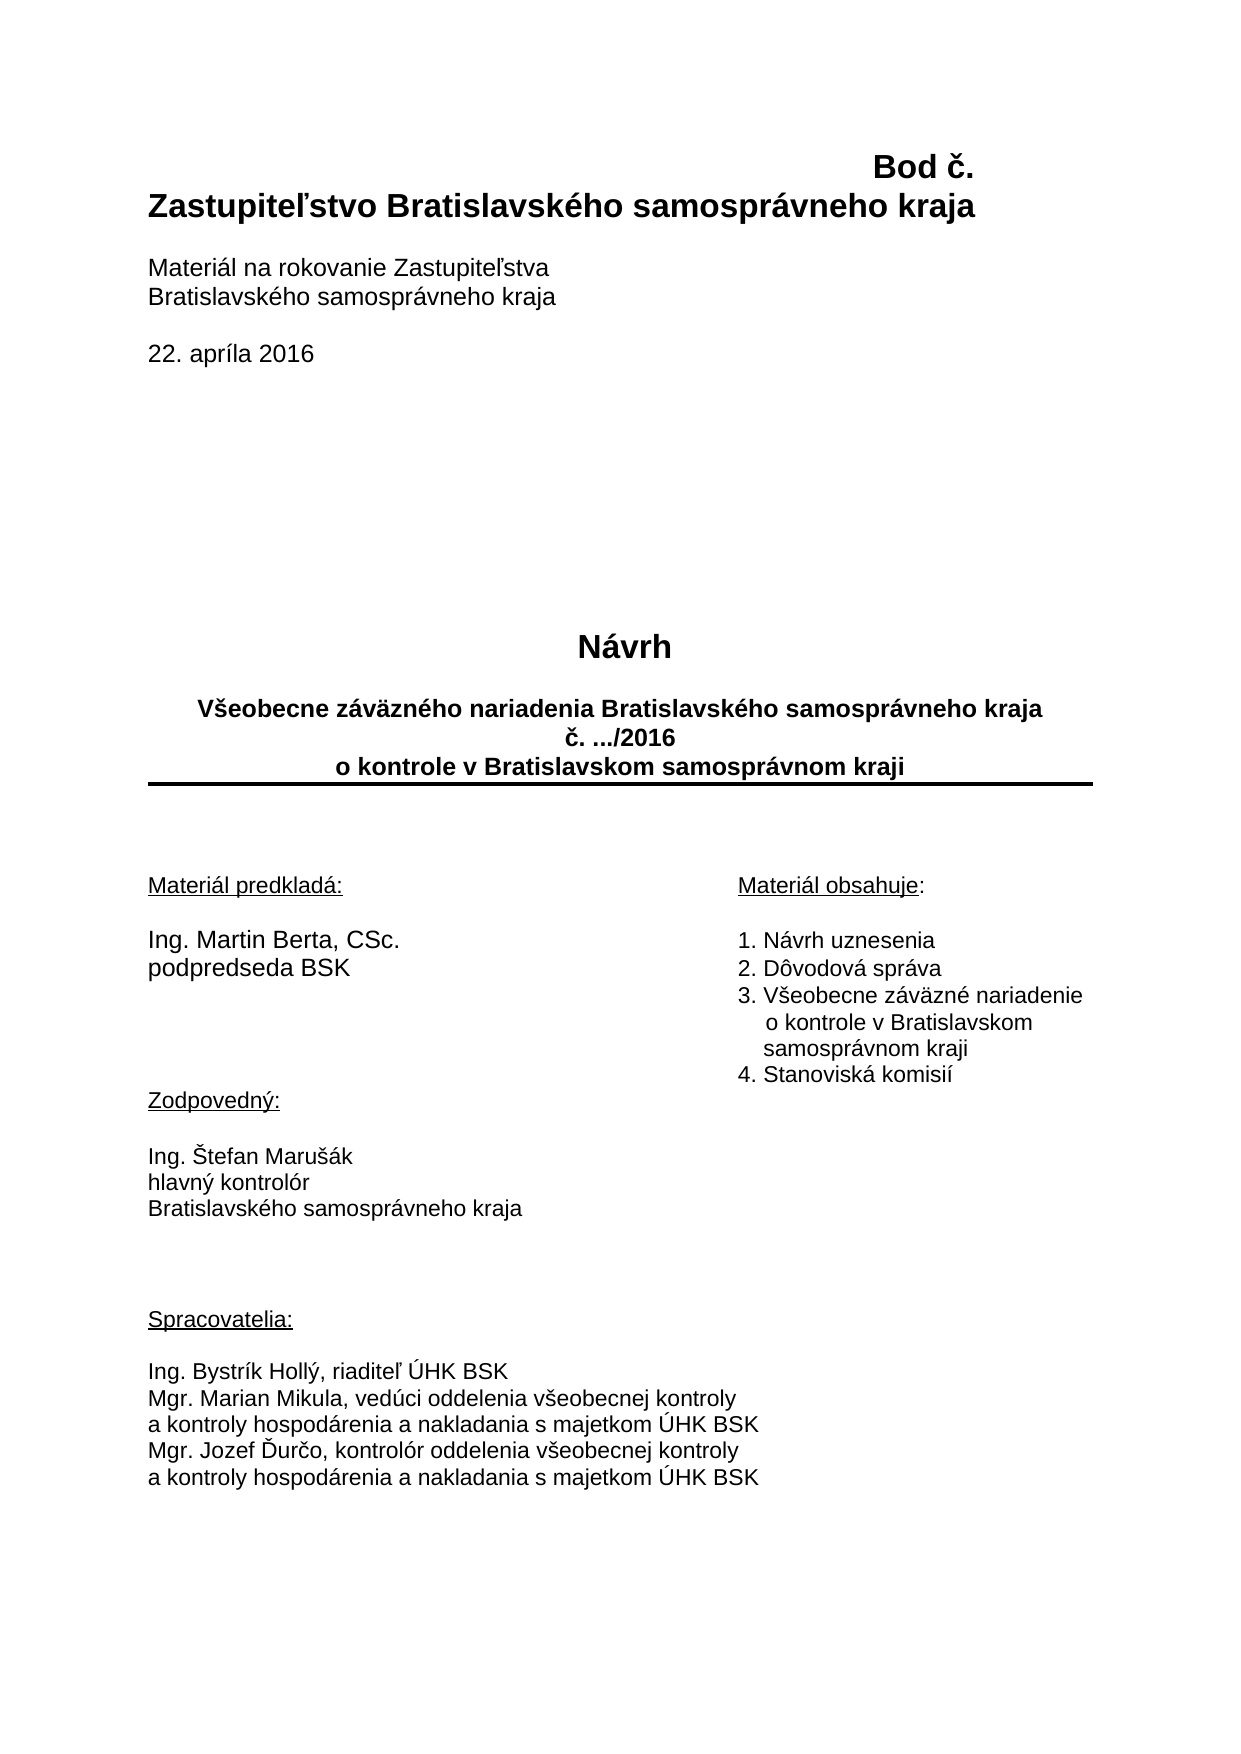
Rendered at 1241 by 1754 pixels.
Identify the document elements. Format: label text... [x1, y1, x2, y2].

text Bratislavského samosprávneho kraja [148, 282, 1093, 311]
text o kontrole v Bratislavskom [148, 1008, 1093, 1035]
text Materiál predkladá: Materiál obsahuje: [148, 872, 1093, 924]
text o kontrole v Bratislavskom samosprávnom kraji [148, 752, 1093, 782]
text a kontroly hospodárenia a nakladania s majetkom ÚHK BSK [148, 1411, 1093, 1437]
text č. .../2016 [148, 723, 1093, 752]
text Mgr. Marian Mikula, vedúci oddelenia všeobecnej kontroly [148, 1384, 1093, 1411]
text Zastupiteľstvo Bratislavského samosprávneho kraja [148, 186, 1122, 224]
text Ing. Štefan Marušák [148, 1143, 1093, 1169]
text podpredseda BSK 2. Dôvodová správa [148, 953, 1093, 982]
text Spracovatelia: [148, 1306, 1093, 1332]
text Mgr. Jozef Ďurčo, kontrolór oddelenia všeobecnej kontroly [148, 1437, 1093, 1464]
text Bod č. [148, 148, 974, 186]
text Návrh [148, 627, 1093, 665]
text Materiál na rokovanie Zastupiteľstva [148, 253, 1093, 282]
text a kontroly hospodárenia a nakladania s majetkom ÚHK BSK [148, 1464, 1093, 1490]
text Bratislavského samosprávneho kraja [148, 1195, 1093, 1222]
text samosprávnom kraji [148, 1035, 1093, 1061]
text Zodpovedný: [148, 1087, 1093, 1114]
text Ing. Bystrík Hollý, riaditeľ ÚHK BSK [148, 1358, 1093, 1384]
text 3. Všeobecne záväzné nariadenie [148, 982, 1093, 1008]
text hlavný kontrolór [148, 1169, 1093, 1195]
text 22. apríla 2016 [148, 339, 1093, 368]
text Všeobecne záväzného nariadenia Bratislavského samosprávneho kraja [148, 694, 1093, 723]
text 4. Stanoviská komisií [148, 1061, 1093, 1087]
text Ing. Martin Berta, CSc. 1. Návrh uznesenia [148, 924, 1093, 953]
